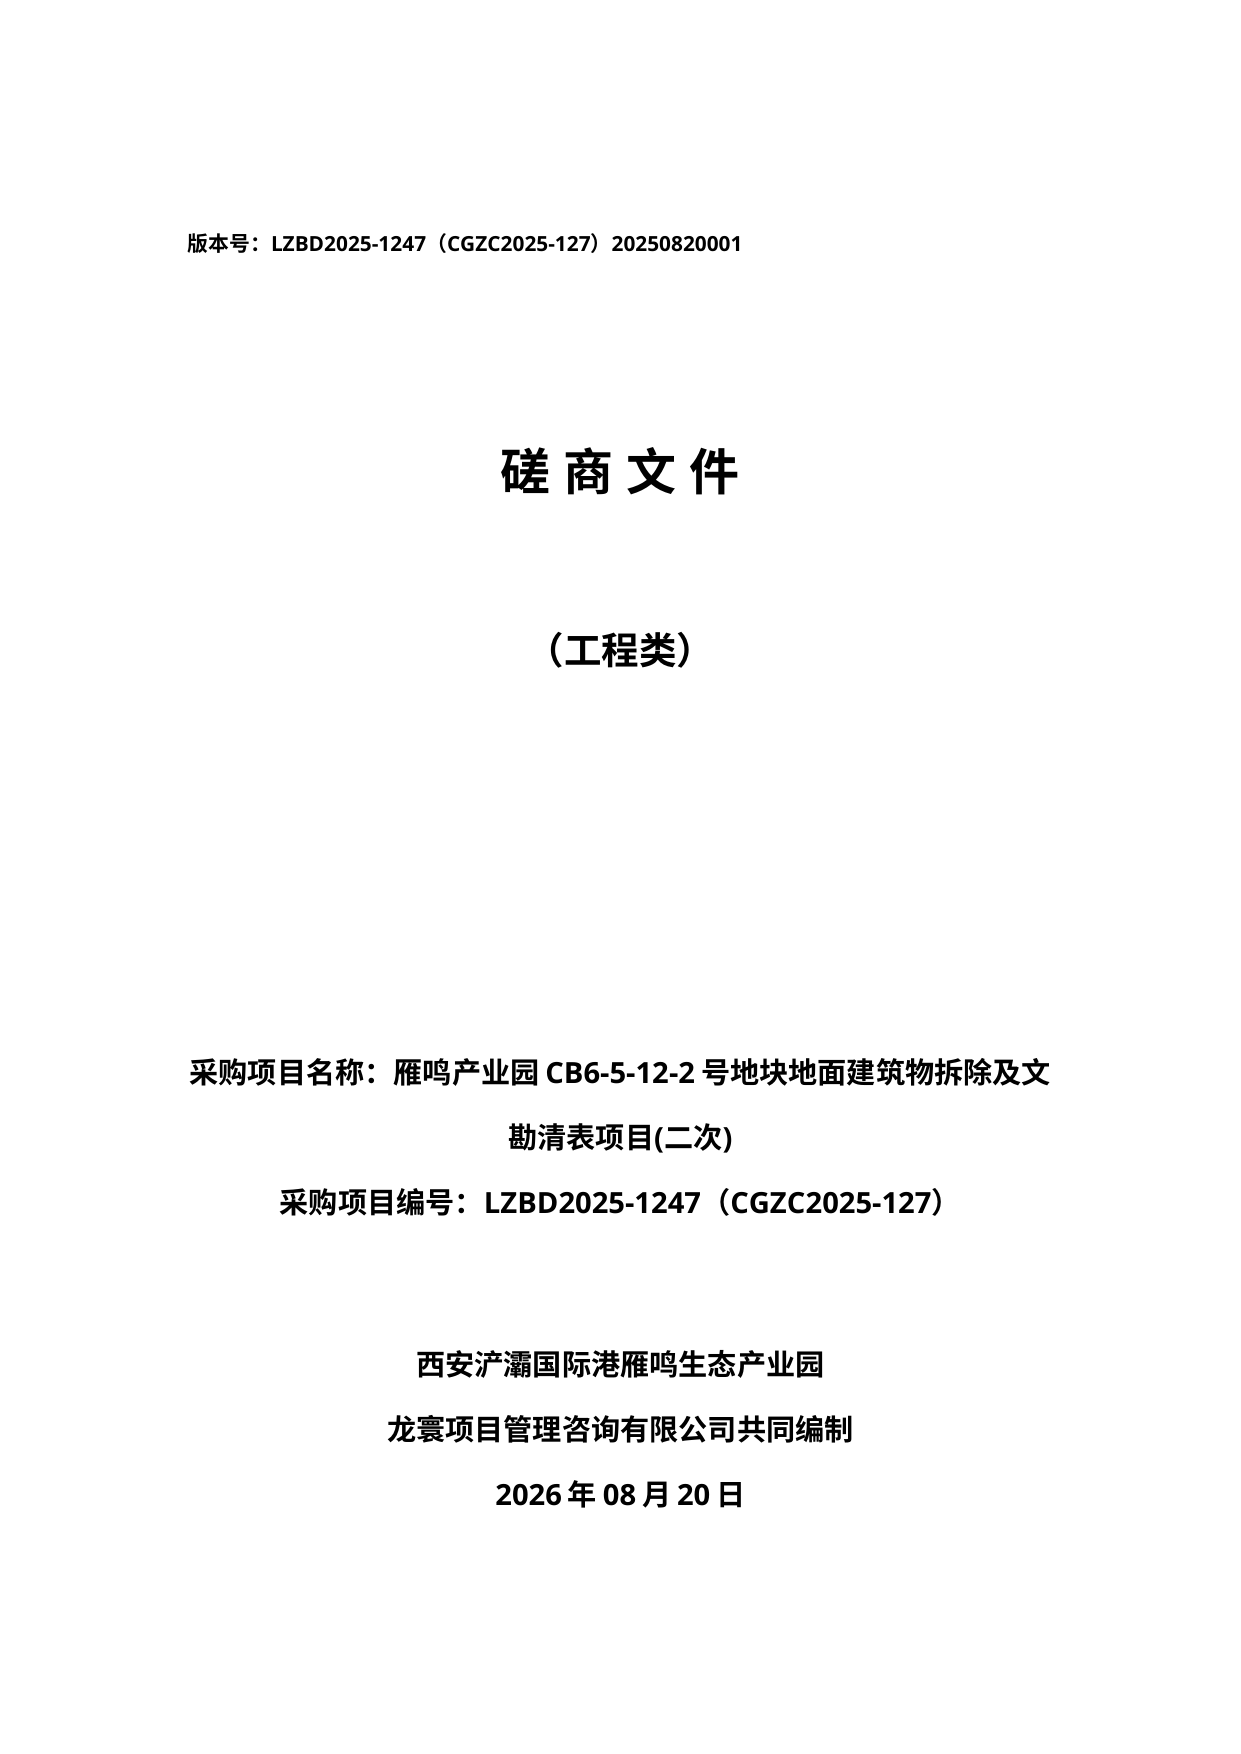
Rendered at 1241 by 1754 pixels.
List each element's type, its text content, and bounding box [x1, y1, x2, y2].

text 龙寰项目管理咨询有限公司共同编制 [187, 1397, 1053, 1462]
text （工程类） [187, 617, 1053, 1039]
text 采购项目名称：雁鸣产业园CB6-5-12-2号地块地面建筑物拆除及文勘清表项目(二次) [187, 1039, 1053, 1169]
text 版本号：LZBD2025-1247（CGZC2025-127）20250820001 [187, 227, 1053, 422]
text 采购项目编号：LZBD2025-1247（CGZC2025-127） [187, 1169, 1053, 1332]
text 西安浐灞国际港雁鸣生态产业园 [187, 1332, 1053, 1397]
text 2026年08月20日 [187, 1462, 1053, 1527]
text 磋 商 文 件 [187, 422, 1053, 617]
